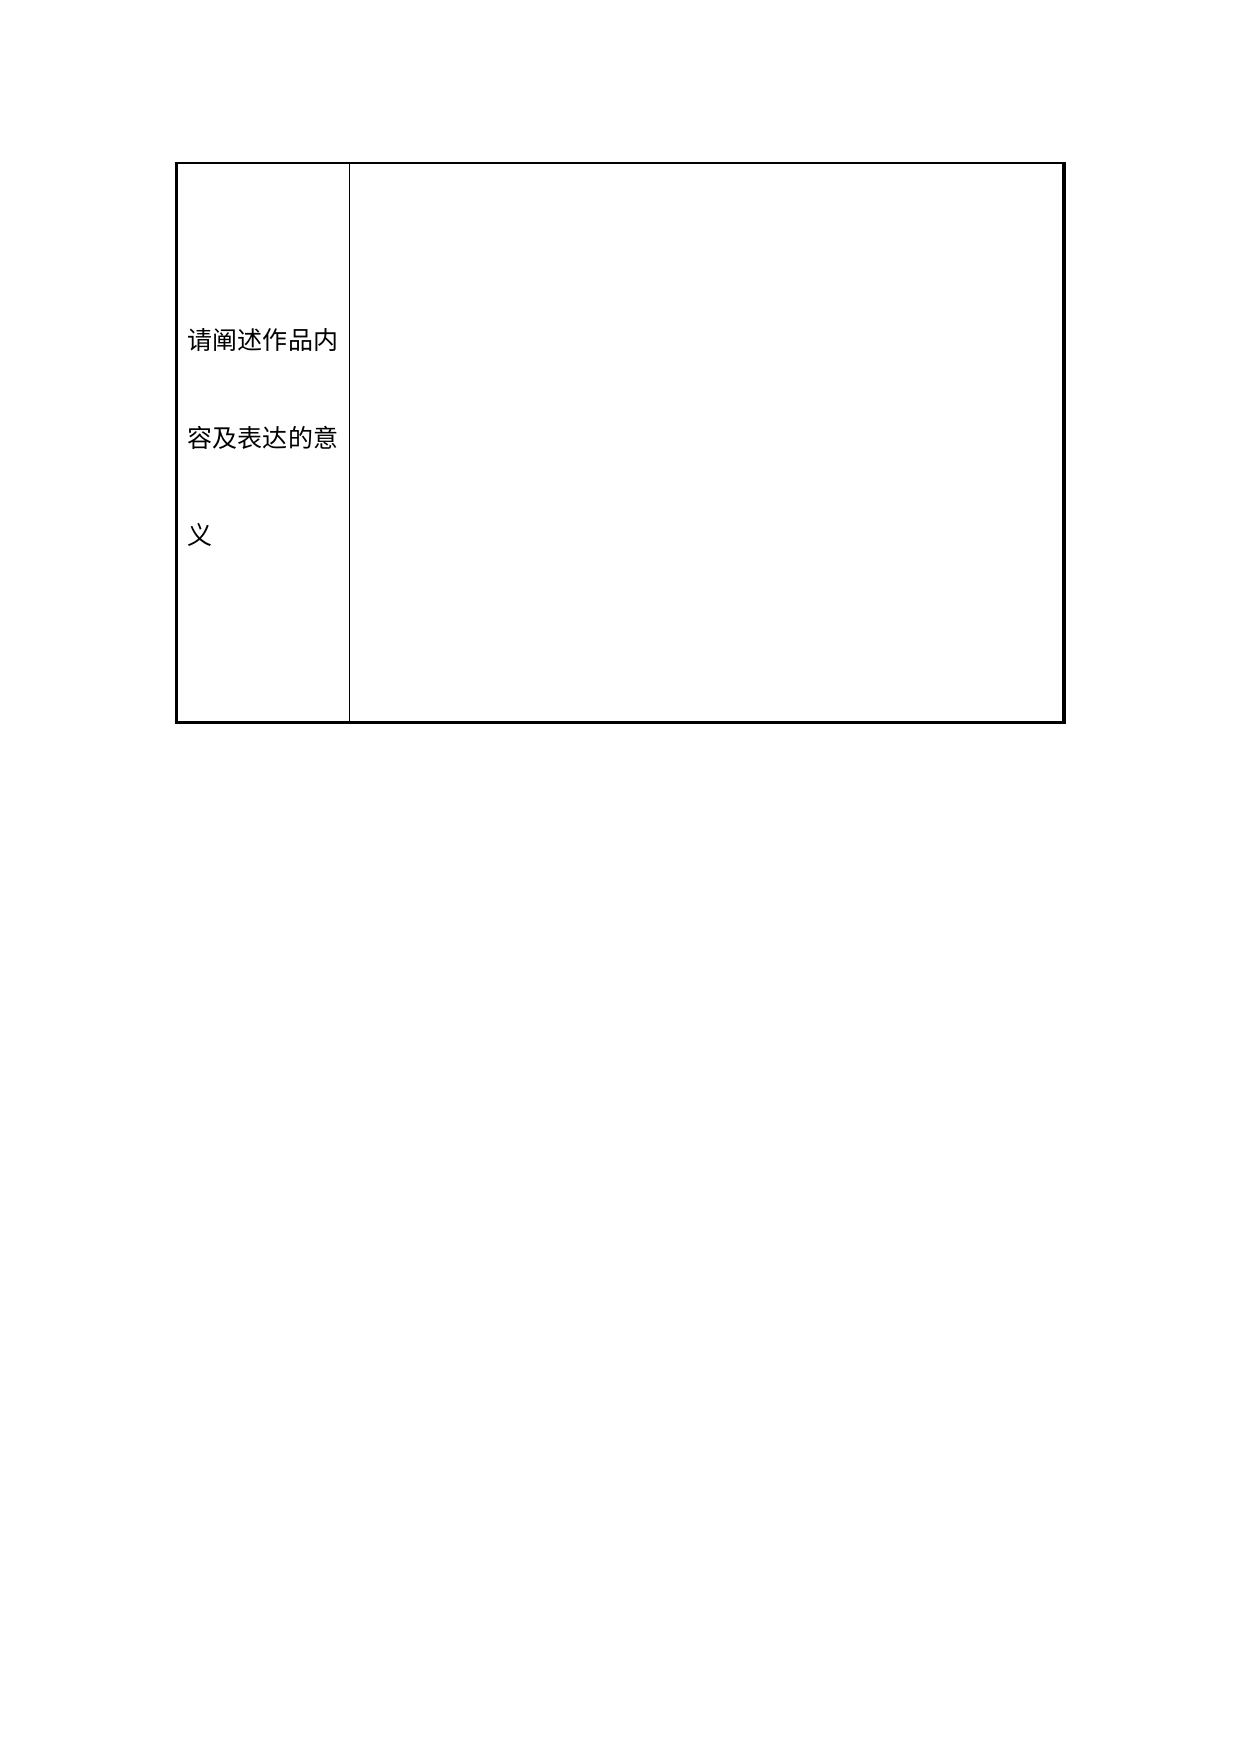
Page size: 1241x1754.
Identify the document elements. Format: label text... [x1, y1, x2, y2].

table_cell 请阐述作品内容及表达的意义 [178, 164, 349, 721]
table_cell [350, 164, 1062, 721]
